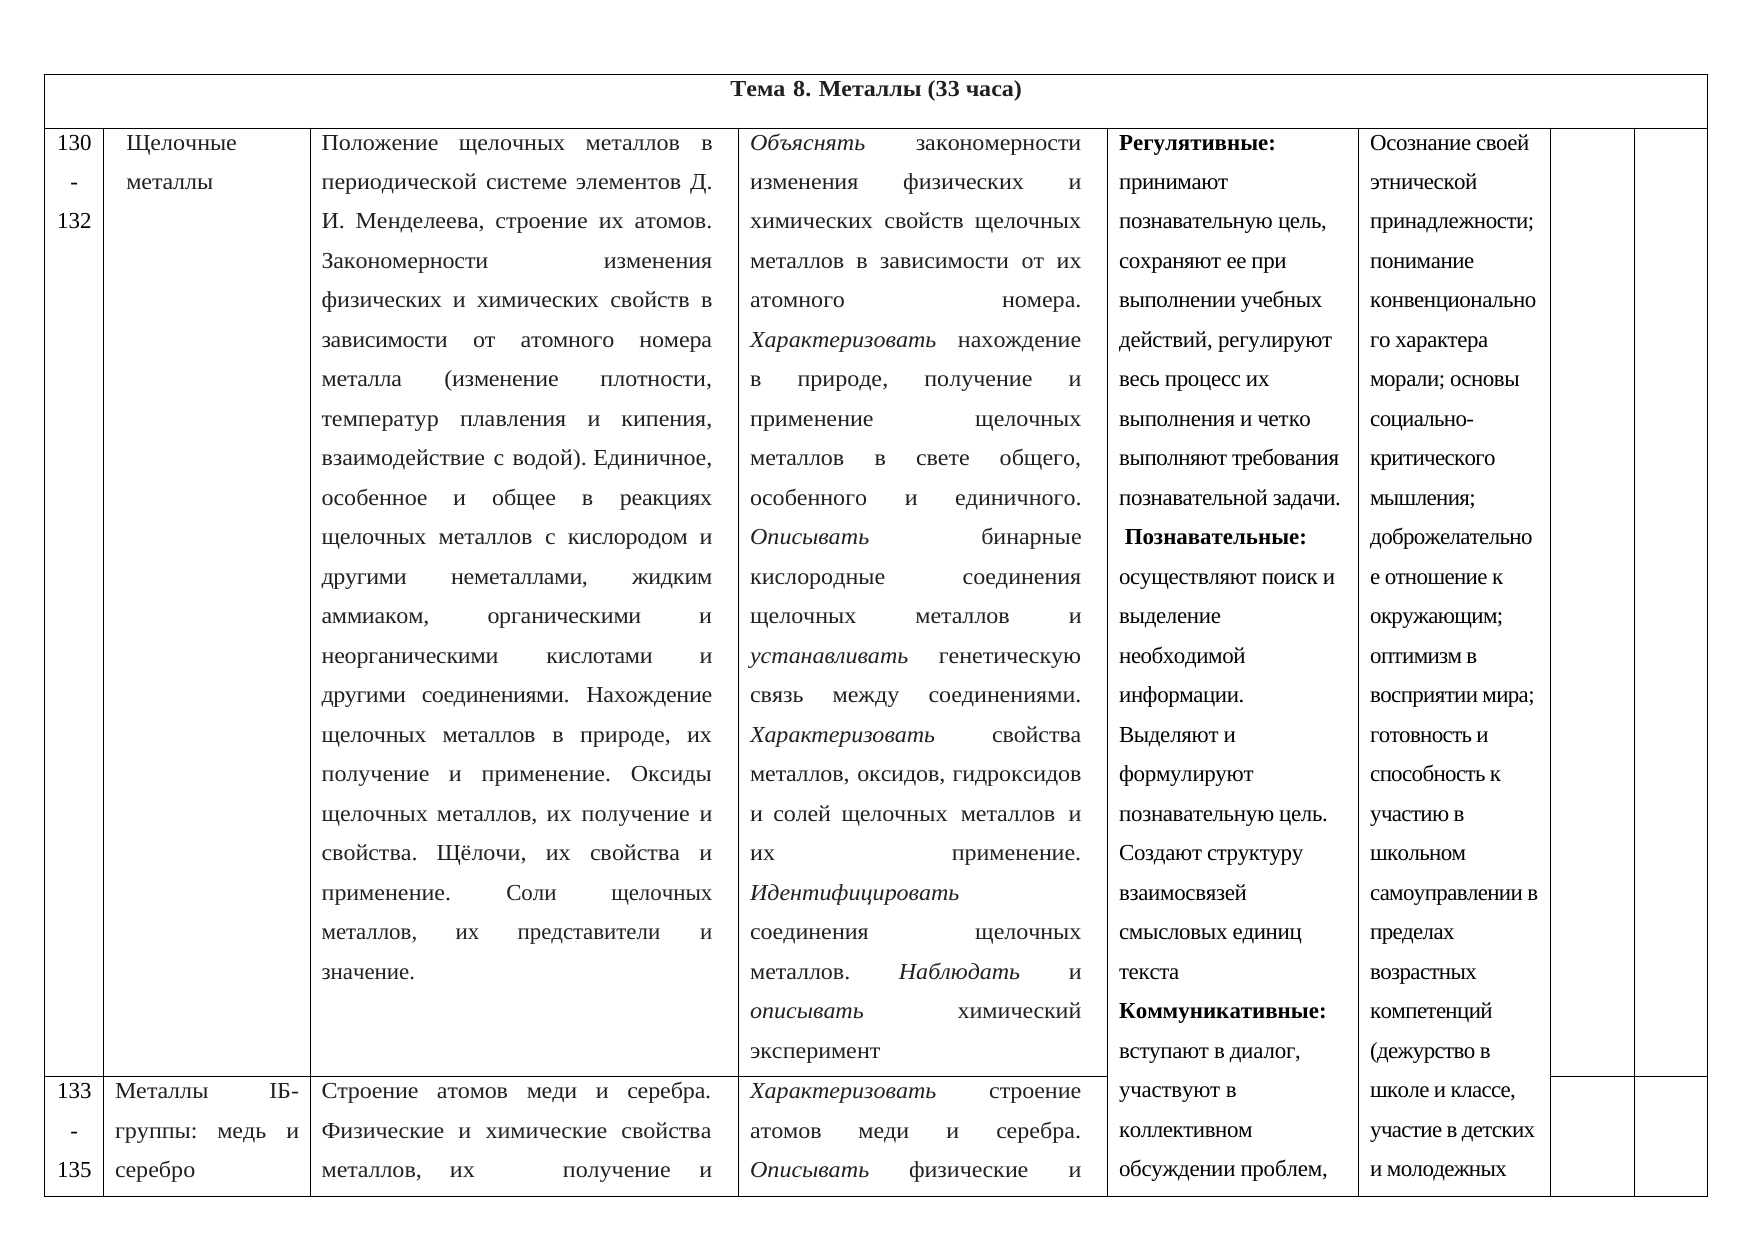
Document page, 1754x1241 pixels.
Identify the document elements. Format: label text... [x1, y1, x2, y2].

table_cell [1635, 129, 1707, 1076]
table_cell [1551, 1077, 1634, 1196]
table_cell Щелочные металлы [104, 129, 310, 1076]
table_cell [311, 1077, 738, 1196]
table_cell Объяснять закономерности изменения физических и химических свойств щелочных металлов в зависимости от их атомного номера. Характеризовать нахождение в природе, получение и применение щелочных металлов в свете общего, особенного и единичного. Описывать бинарные кислородные соединения щелочных металлов и устанавливать генетическую связь между соединениями. Характеризовать свойства металлов, оксидов, гидроксидов и солей щелочных металлов и их применение. Идентифицировать соединения щелочных металлов. Наблюдать и описывать химический эксперимент [739, 129, 1107, 1076]
table_cell Осознание своей этнической принадлежности; понимание конвенционального характера морали; основы социально-критического мышления; доброжелательное отношение к окружающим; оптимизм в восприятии мира; готовность и способность к участию в школьном самоуправлении в пределах возрастных компетенций (дежурство в школе и классе, участие в детских и молодежных общественных организациях, школьных и внешкольных мероприятиях просоциального характера); сформированность познавательных интересов, интеллектуальных и творческих способностей учащихся; самостоятельность в приобретении новых знаний и практических умений; формирование ценностных отношений друг к другу, учителю, авторам открытий и изобретений в химии, результатам обучения; готовность к выбору жизненного пути в соответствии с собственными интересами и возможностями [1359, 129, 1550, 1196]
table_cell [1551, 129, 1634, 1076]
table_cell Тема 8. Металлы (33 часа) [45, 75, 1707, 128]
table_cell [104, 1077, 310, 1196]
table_cell Регулятивные: принимают познавательную цель, сохраняют ее при выполнении учебных действий, регулируют весь процесс их выполнения и четко выполняют требования познавательной задачи. Познавательные: осуществляют поиск и выделение необходимой информации. Выделяют и формулируют познавательную цель. Создают структуру взаимосвязей смысловых единиц текста Коммуникативные: вступают в диалог, участвуют в коллективном обсуждении проблем, учатся владеть монологической и диалогической формами речи в соответствии с грамматическими и синтаксическими нормами родного языка и языка химии. [1108, 129, 1358, 1196]
table_cell [1635, 1077, 1707, 1196]
table_cell 133-135 [45, 1077, 103, 1196]
table_cell 130-132 [45, 129, 103, 1076]
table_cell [739, 1077, 1107, 1196]
table_cell Положение щелочных металлов в периодической системе элементов Д. И. Менделеева, строение их атомов. Закономерности изменения физических и химических свойств в зависимости от атомного номера металла (изменение плотности, температур плавления и кипения, взаимодействие с водой). Единичное, особенное и общее в реакциях щелочных металлов с кислородом и другими неметаллами, жидким аммиаком, органическими и неорганическими кислотами и другими соединениями. Нахождение щелочных металлов в природе, их получение и применение. Оксиды щелочных металлов, их получение и свойства. Щёлочи, их свойства и применение. Соли щелочных металлов, их представители и значение. [311, 129, 738, 1076]
